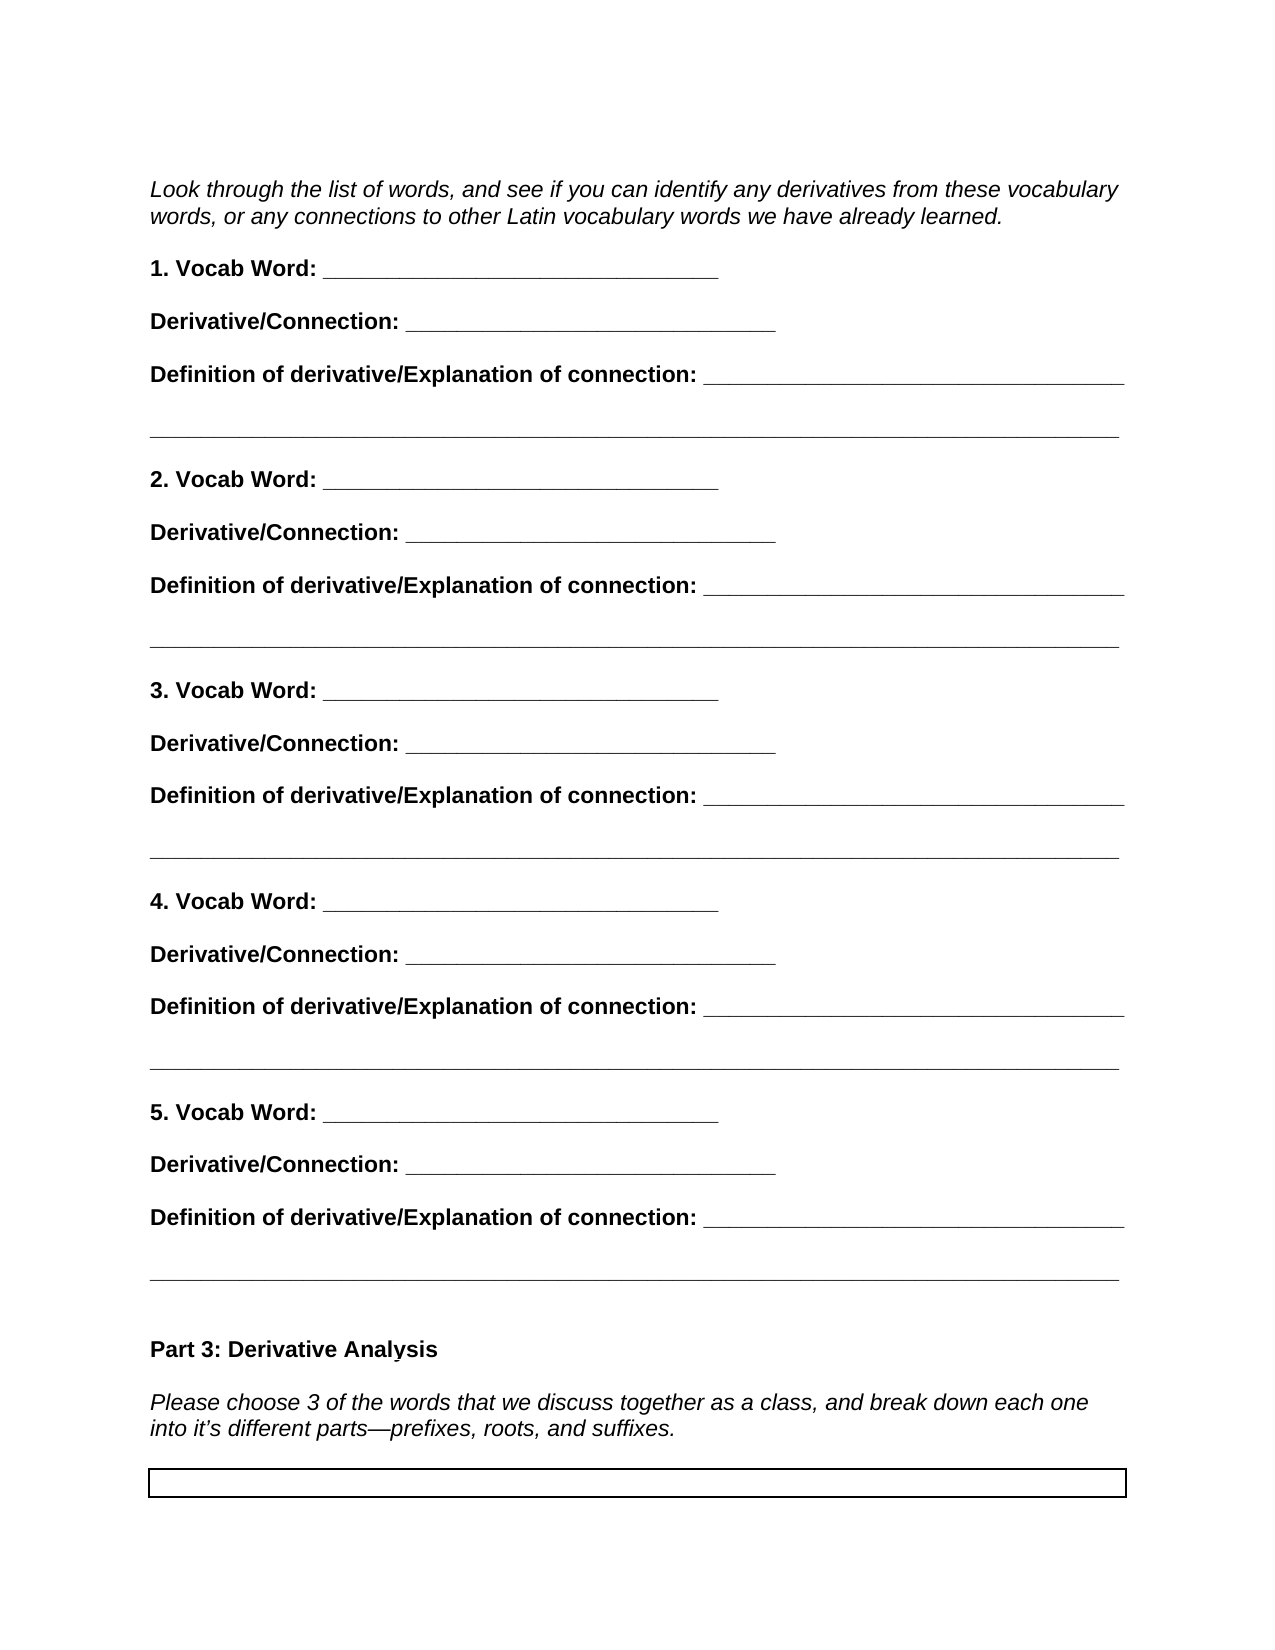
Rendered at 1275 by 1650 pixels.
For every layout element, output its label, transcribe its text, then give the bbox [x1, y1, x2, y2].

text Definition of derivative/Explanation of connection: _________________________________ [150, 572, 1125, 598]
text Derivative/Connection: _____________________________ [150, 1151, 1125, 1178]
text Part 3: Derivative Analysis [150, 1336, 1125, 1362]
text Definition of derivative/Explanation of connection: _________________________________ [150, 1204, 1125, 1231]
text Definition of derivative/Explanation of connection: _________________________________ [150, 782, 1125, 809]
text Definition of derivative/Explanation of connection: _________________________________ [150, 361, 1125, 387]
text Look through the list of words, and see if you can identify any derivatives from these vocabulary words, or any connections to other Latin vocabulary words we have already learned. [150, 176, 1125, 229]
text Derivative/Connection: _____________________________ [150, 519, 1125, 545]
text Please choose 3 of the words that we discuss together as a class, and break down each one into it’s different parts—prefixes, roots, and suffixes. [150, 1389, 1125, 1441]
text 2. Vocab Word: _______________________________ [150, 466, 1125, 493]
text ____________________________________________________________________________ [150, 1257, 1125, 1283]
text Derivative/Connection: _____________________________ [150, 308, 1125, 334]
text ____________________________________________________________________________ [150, 835, 1125, 862]
text Derivative/Connection: _____________________________ [150, 941, 1125, 967]
text ____________________________________________________________________________ [150, 624, 1125, 651]
text 1. Vocab Word: _______________________________ [150, 255, 1125, 282]
text 4. Vocab Word: _______________________________ [150, 888, 1125, 914]
text ____________________________________________________________________________ [150, 1046, 1125, 1072]
text Derivative/Connection: _____________________________ [150, 730, 1125, 756]
text 5. Vocab Word: _______________________________ [150, 1099, 1125, 1125]
text Definition of derivative/Explanation of connection: _________________________________ [150, 993, 1125, 1020]
text 3. Vocab Word: _______________________________ [150, 677, 1125, 703]
text ____________________________________________________________________________ [150, 413, 1125, 440]
